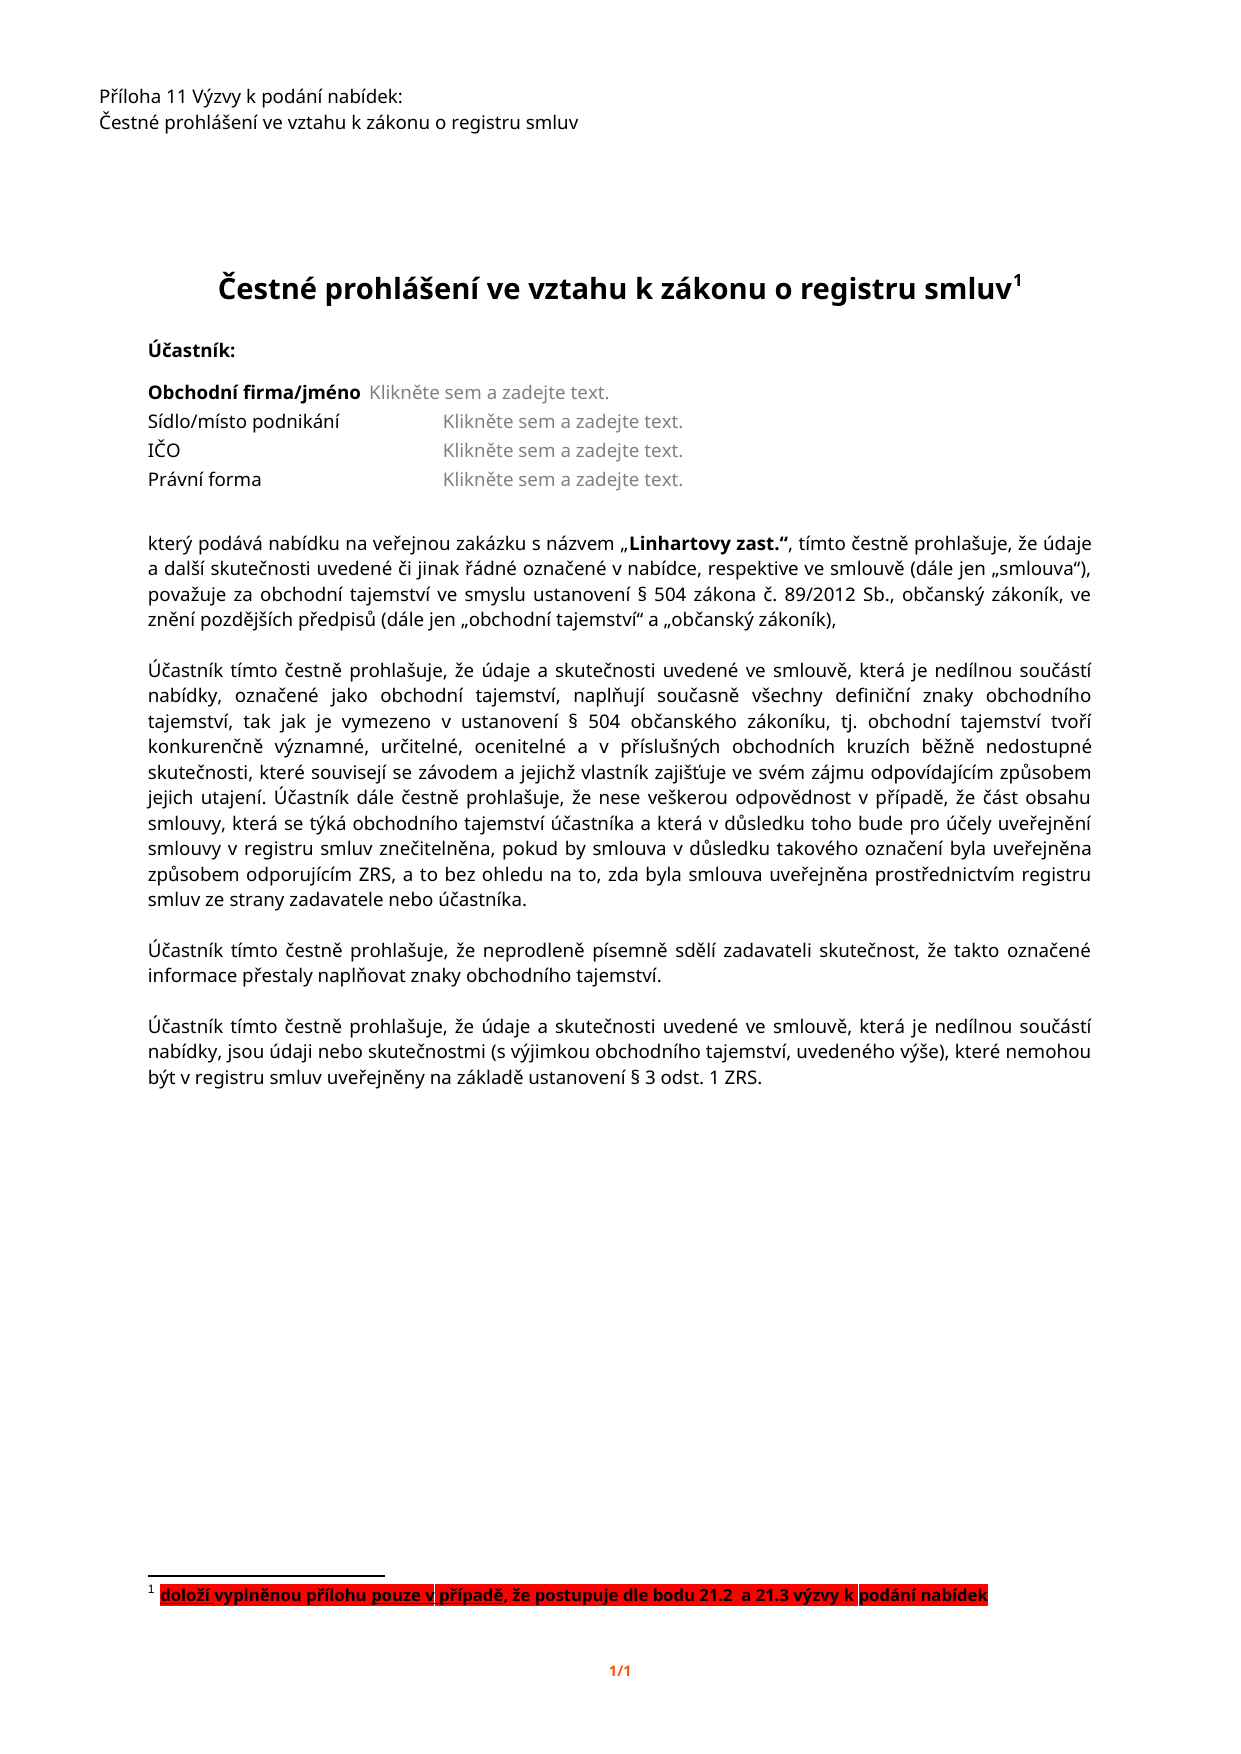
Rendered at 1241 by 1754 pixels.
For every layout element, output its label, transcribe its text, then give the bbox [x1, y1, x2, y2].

title Čestné prohlášení ve vztahu k zákonu o registru smluv [148, 268, 1093, 308]
text Účastník: [148, 333, 1093, 364]
text Účastník tímto čestně prohlašuje, že údaje a skutečnosti uvedené ve smlouvě, která je nedílnou součástí nabídky, jsou údaji nebo skutečnostmi (s výjimkou obchodního tajemství, uvedeného výše), které nemohou být v registru smluv uveřejněny na základě ustanovení § 3 odst. 1 ZRS. [148, 1013, 1093, 1090]
text IČO [148, 434, 1093, 463]
text Obchodní firma/jméno [148, 376, 1093, 405]
text Účastník tímto čestně prohlašuje, že údaje a skutečnosti uvedené ve smlouvě, která je nedílnou součástí nabídky, označené jako obchodní tajemství, naplňují současně všechny definiční znaky obchodního tajemství, tak jak je vymezeno v ustanovení § 504 občanského zákoníku, tj. obchodní tajemství tvoří konkurenčně významné, určitelné, ocenitelné a v příslušných obchodních kruzích běžně nedostupné skutečnosti, které souvisejí se závodem a jejichž vlastník zajišťuje ve svém zájmu odpovídajícím způsobem jejich utajení. Účastník dále čestně prohlašuje, že nese veškerou odpovědnost v případě, že část obsahu smlouvy, která se týká obchodního tajemství účastníka a která v důsledku toho bude pro účely uveřejnění smlouvy v registru smluv znečitelněna, pokud by smlouva v důsledku takového označení byla uveřejněna způsobem odporujícím ZRS, a to bez ohledu na to, zda byla smlouva uveřejněna prostřednictvím registru smluv ze strany zadavatele nebo účastníka. [148, 657, 1093, 912]
text Účastník tímto čestně prohlašuje, že neprodleně písemně sdělí zadavateli skutečnost, že takto označené informace přestaly naplňovat znaky obchodního tajemství. [148, 937, 1093, 988]
text Sídlo/místo podnikání [148, 405, 1093, 434]
text Právní forma [148, 463, 1093, 492]
text který podává nabídku na veřejnou zakázku s názvem „Linhartovy zast.“, tímto čestně prohlašuje, že údaje a další skutečnosti uvedené či jinak řádné označené v nabídce, respektive ve smlouvě (dále jen „smlouva“), považuje za obchodní tajemství ve smyslu ustanovení § 504 zákona č. 89/2012 Sb., občanský zákoník, ve znění pozdějších předpisů (dále jen „obchodní tajemství“ a „občanský zákoník), [148, 530, 1093, 632]
